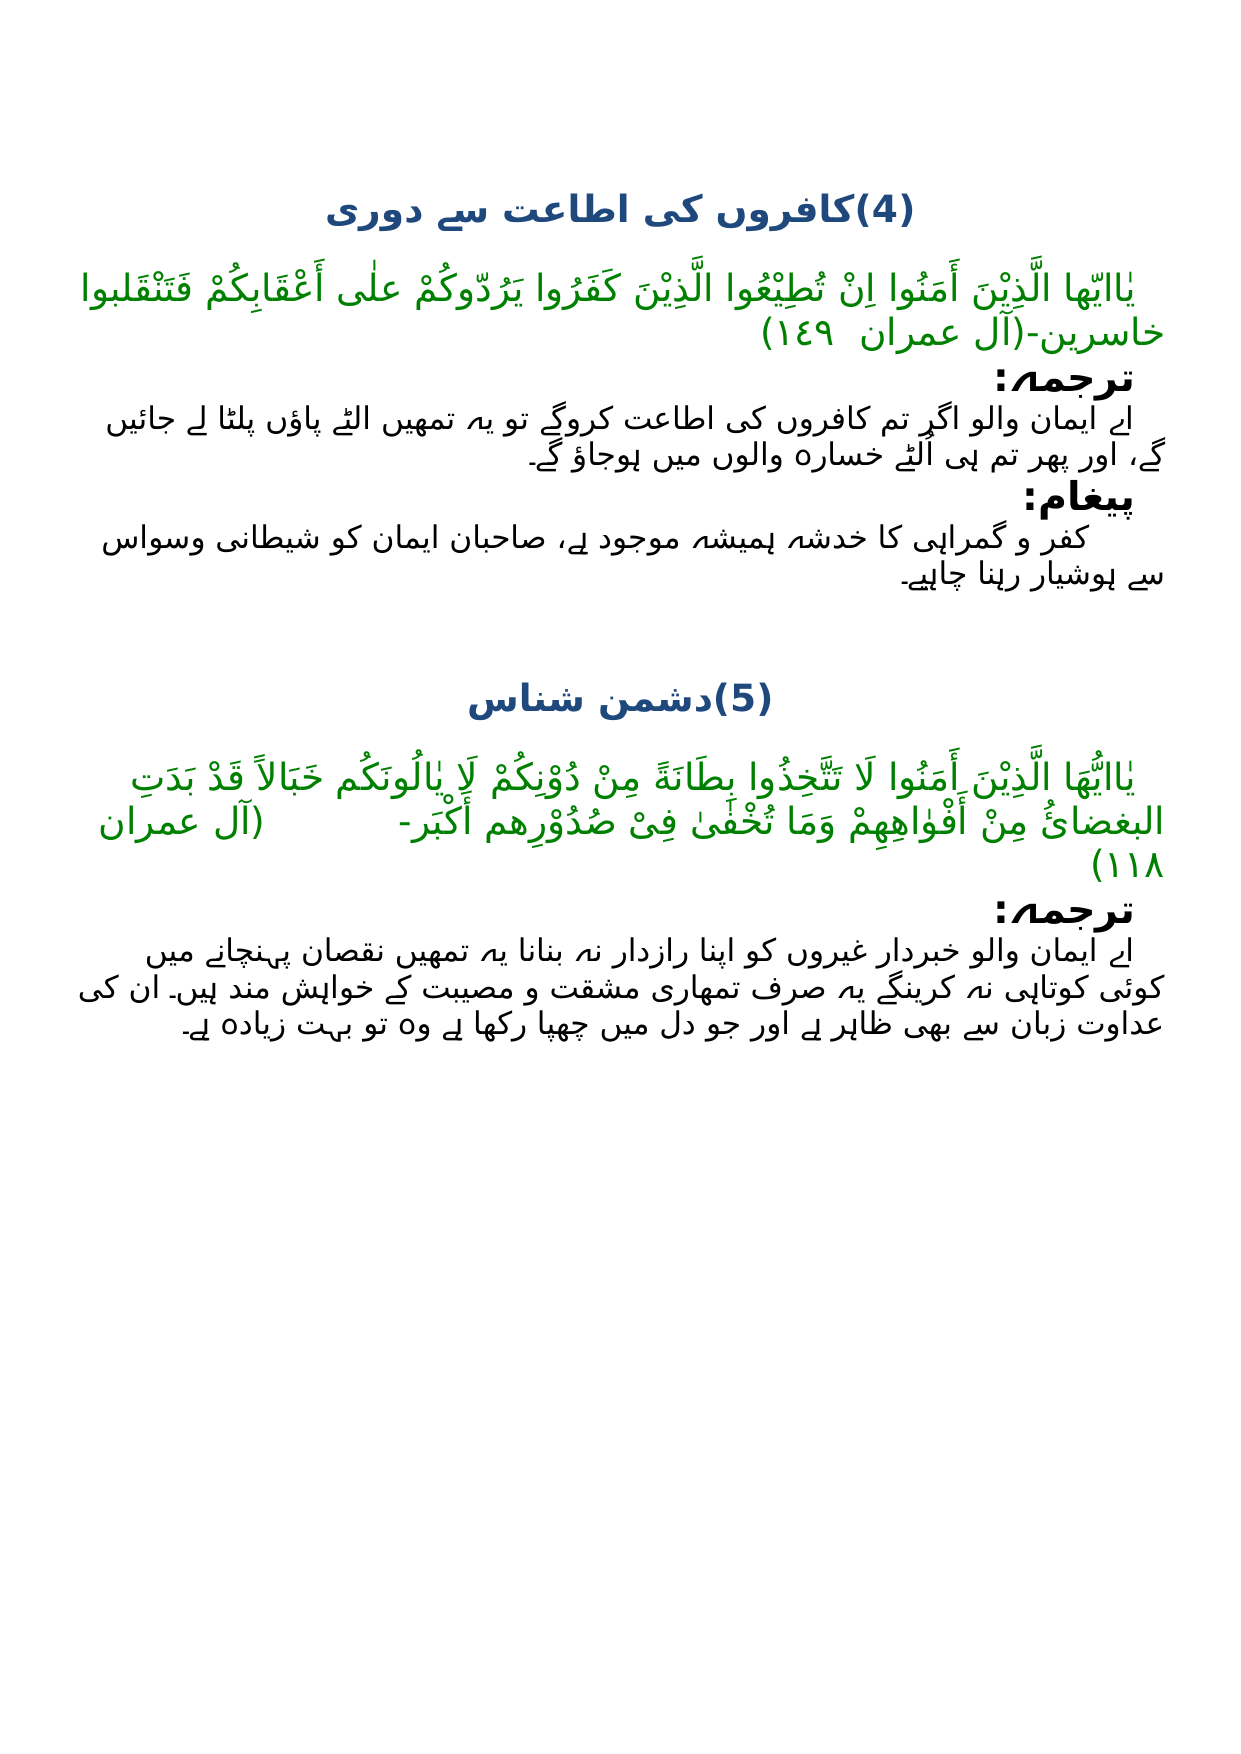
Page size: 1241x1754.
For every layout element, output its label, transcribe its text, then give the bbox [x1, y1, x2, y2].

text اے ایمان والو اگر تم کافروں کی اطاعت کروگے تو یہ تمھیں الٹے پاؤں پلٹا لے جائیں گے، اور پھر تم ہی اُلٹے خسارہ والوں میں ہوجاؤ گے۔ [75, 400, 1165, 473]
text کفر و گمراہی کا خدشہ ہمیشہ موجود ہے، صاحبان ایمان کو شیطانی وسواس سے ہوشیار رہنا چاہیے۔ [75, 519, 1165, 592]
text ترجمہ: [75, 887, 1165, 933]
text یٰاایُّهَا الَّذِیْنَ أَمَنُوا لَا تَتَّخِذُوا بِطَانَةً مِنْ دُوْنِکُمْ لَا یٰالُونَکُم خَبَالاً قَدْ بَدَتِ البغضائُ مِنْ أَفْوٰاهِهِمْ وَمَا تُخْفٰیٰ فِیْ صُدُوْرِهم أَکْبَر- (آل عمران ١١٨) [75, 756, 1165, 887]
subtitle (4)کافروں کی اطاعت سے دوری [75, 187, 1165, 231]
text اے ایمان والو خبردار غیروں کو اپنا رازدار نہ بنانا یہ تمھیں نقصان پہنچانے میں کوئی کوتاہی نہ کرینگے یہ صرف تمھاری مشقت و مصیبت کے خواہش مند ہیں۔ ان کی عداوت زبان سے بھی ظاہر ہے اور جو دل میں چھپا رکھا ہے وہ تو بہت زیادہ ہے۔ [75, 933, 1165, 1042]
subtitle (5)دشمن شناس [75, 676, 1165, 720]
text پیغام: [75, 473, 1165, 519]
text ترجمہ: [75, 354, 1165, 400]
text یٰاایّها الَّذِیْنَ أَمَنُوا اِنْ تُطِیْعُوا الَّذِیْنَ کَفَرُوا یَرُدّوکُمْ علٰی أَعْقَابِکُمْ فَتَنْقَلبوا خاسرین-(آل عمران ١٤٩) [75, 267, 1165, 354]
